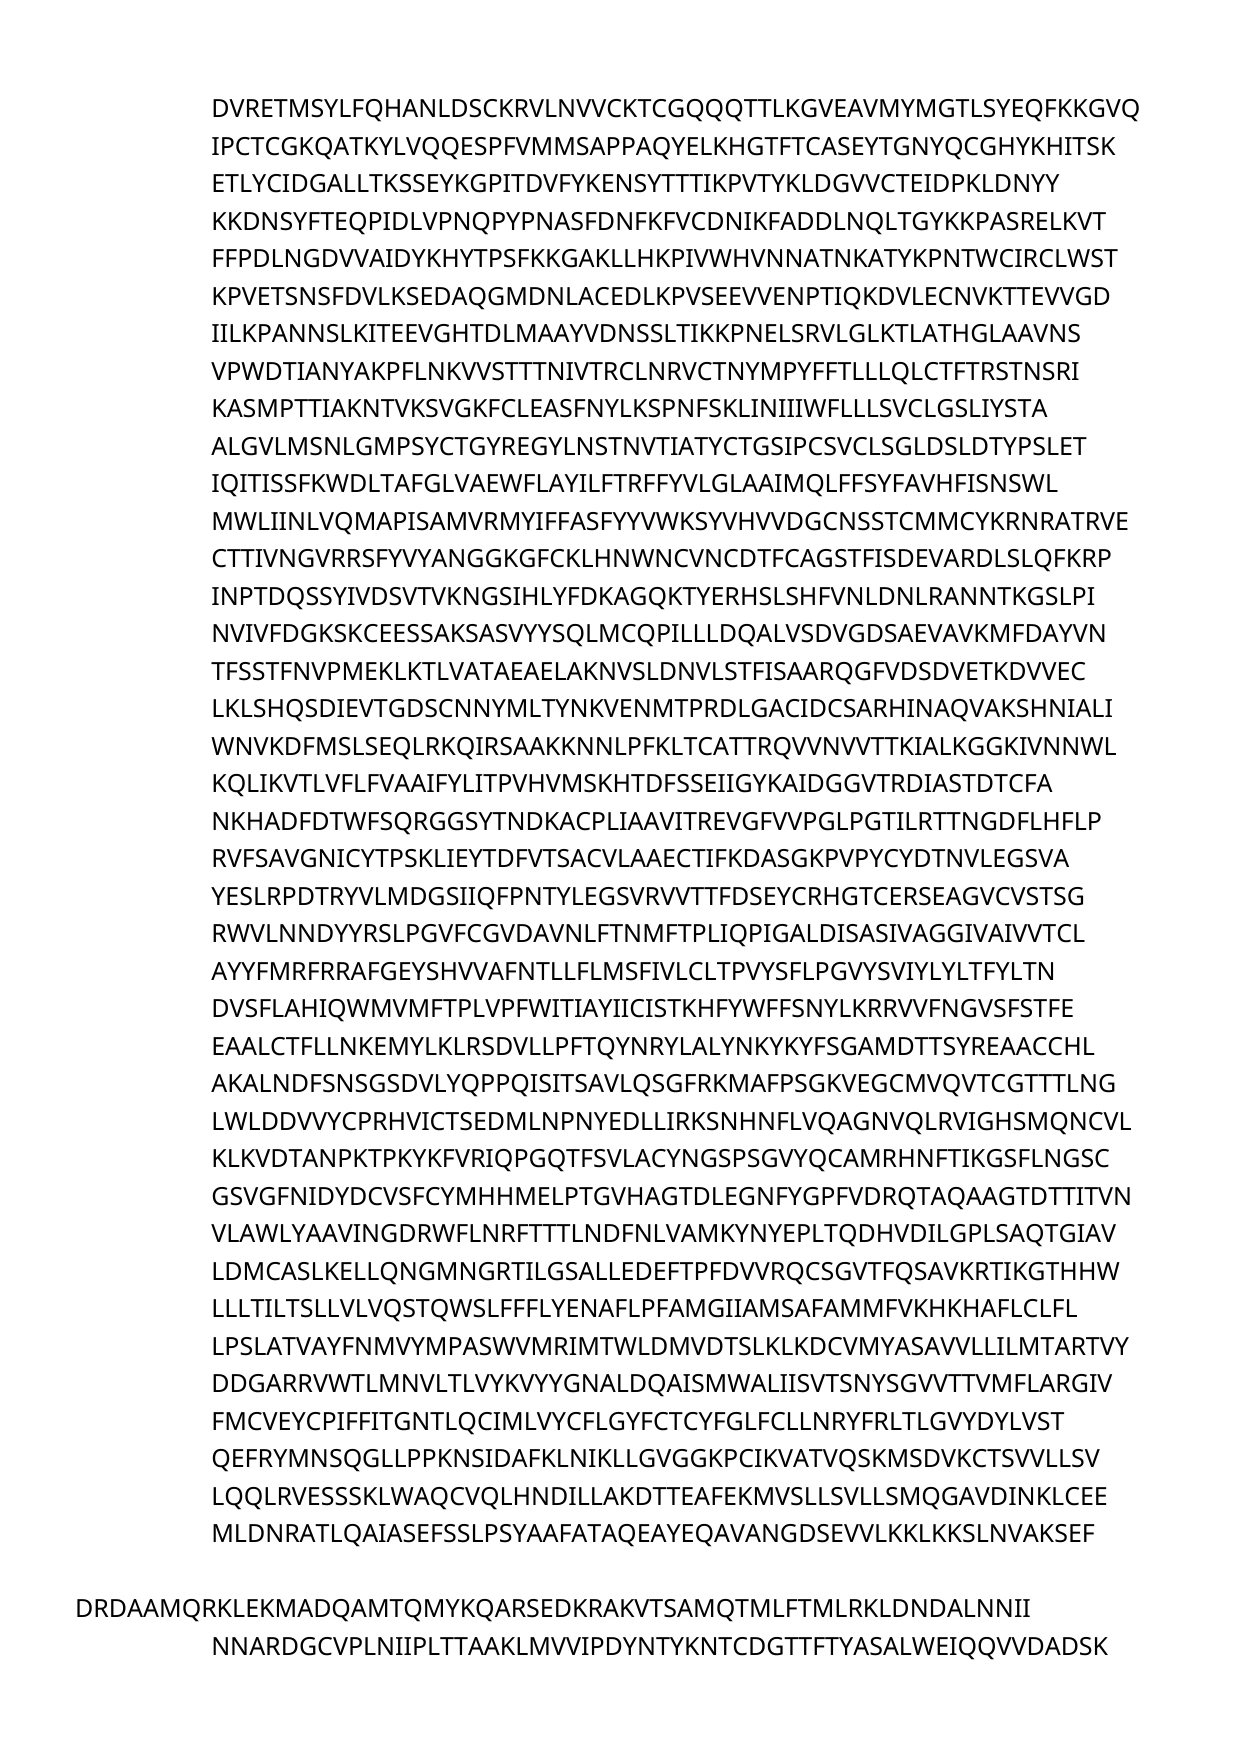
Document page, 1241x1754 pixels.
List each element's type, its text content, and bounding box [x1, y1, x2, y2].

text ETLYCIDGALLTKSSEYKGPITDVFYKENSYTTTIKPVTYKLDGVVCTEIDPKLDNYY [75, 164, 1165, 202]
text IQITISSFKWDLTAFGLVAEWFLAYILFTRFFYVLGLAAIMQLFFSYFAVHFISNSWL [75, 464, 1165, 502]
text KASMPTTIAKNTVKSVGKFCLEASFNYLKSPNFSKLINIIIWFLLLSVCLGSLIYSTA [75, 389, 1165, 427]
text EAALCTFLLNKEMYLKLRSDVLLPFTQYNRYLALYNKYKYFSGAMDTTSYREAACCHL [75, 1027, 1165, 1064]
text QEFRYMNSQGLLPPKNSIDAFKLNIKLLGVGGKPCIKVATVQSKMSDVKCTSVVLLSV [75, 1439, 1165, 1477]
text RVFSAVGNICYTPSKLIEYTDFVTSACVLAAECTIFKDASGKPVPYCYDTNVLEGSVA [75, 839, 1165, 877]
text AYYFMRFRRAFGEYSHVVAFNTLLFLMSFIVLCLTPVYSFLPGVYSVIYLYLTFYLTN [75, 952, 1165, 989]
text GSVGFNIDYDCVSFCYMHHMELPTGVHAGTDLEGNFYGPFVDRQTAQAAGTDTTITVN [75, 1177, 1165, 1214]
text KLKVDTANPKTPKYKFVRIQPGQTFSVLACYNGSPSGVYQCAMRHNFTIKGSFLNGSC [75, 1139, 1165, 1177]
text LKLSHQSDIEVTGDSCNNYMLTYNKVENMTPRDLGACIDCSARHINAQVAKSHNIALI [75, 689, 1165, 727]
text LLLTILTSLLVLVQSTQWSLFFFLYENAFLPFAMGIIAMSAFAMMFVKHKHAFLCLFL [75, 1289, 1165, 1327]
text VLAWLYAAVINGDRWFLNRFTTTLNDFNLVAMKYNYEPLTQDHVDILGPLSAQTGIAV [75, 1214, 1165, 1252]
text DVSFLAHIQWMVMFTPLVPFWITIAYIICISTKHFYWFFSNYLKRRVVFNGVSFSTFE [75, 989, 1165, 1027]
text LDMCASLKELLQNGMNGRTILGSALLEDEFTPFDVVRQCSGVTFQSAVKRTIKGTHHW [75, 1252, 1165, 1289]
text AKALNDFSNSGSDVLYQPPQISITSAVLQSGFRKMAFPSGKVEGCMVQVTCGTTTLNG [75, 1064, 1165, 1102]
text IILKPANNSLKITEEVGHTDLMAAYVDNSSLTIKKPNELSRVLGLKTLATHGLAAVNS [75, 314, 1165, 352]
text IPCTCGKQATKYLVQQESPFVMMSAPPAQYELKHGTFTCASEYTGNYQCGHYKHITSK [75, 127, 1165, 164]
text CTTIVNGVRRSFYVYANGGKGFCKLHNWNCVNCDTFCAGSTFISDEVARDLSLQFKRP [75, 539, 1165, 577]
text MLDNRATLQAIASEFSSLPSYAAFATAQEAYEQAVANGDSEVVLKKLKKSLNVAKSEF [75, 1514, 1165, 1552]
text LQQLRVESSSKLWAQCVQLHNDILLAKDTTEAFEKMVSLLSVLLSMQGAVDINKLCEE [75, 1477, 1165, 1514]
text TFSSTFNVPMEKLKTLVATAEAELAKNVSLDNVLSTFISAARQGFVDSDVETKDVVEC [75, 652, 1165, 689]
text NVIVFDGKSKCEESSAKSASVYYSQLMCQPILLLDQALVSDVGDSAEVAVKMFDAYVN [75, 614, 1165, 652]
text LWLDDVVYCPRHVICTSEDMLNPNYEDLLIRKSNHNFLVQAGNVQLRVIGHSMQNCVL [75, 1102, 1165, 1139]
text DDGARRVWTLMNVLTLVYKVYYGNALDQAISMWALIISVTSNYSGVVTTVMFLARGIV [75, 1364, 1165, 1402]
text FFPDLNGDVVAIDYKHYTPSFKKGAKLLHKPIVWHVNNATNKATYKPNTWCIRCLWST [75, 239, 1165, 277]
text WNVKDFMSLSEQLRKQIRSAAKKNNLPFKLTCATTRQVVNVVTTKIALKGGKIVNNWL [75, 727, 1165, 764]
text LPSLATVAYFNMVYMPASWVMRIMTWLDMVDTSLKLKDCVMYASAVVLLILMTARTVY [75, 1327, 1165, 1364]
text DRDAAMQRKLEKMADQAMTQMYKQARSEDKRAKVTSAMQTMLFTMLRKLDNDALNNII [75, 1552, 1165, 1627]
text NKHADFDTWFSQRGGSYTNDKACPLIAAVITREVGFVVPGLPGTILRTTNGDFLHFLP [75, 802, 1165, 839]
text RWVLNNDYYRSLPGVFCGVDAVNLFTNMFTPLIQPIGALDISASIVAGGIVAIVVTCL [75, 914, 1165, 952]
text NNARDGCVPLNIIPLTTAAKLMVVIPDYNTYKNTCDGTTFTYASALWEIQQVVDADSK [75, 1627, 1165, 1664]
text DVRETMSYLFQHANLDSCKRVLNVVCKTCGQQQTTLKGVEAVMYMGTLSYEQFKKGVQ [75, 89, 1165, 127]
text VPWDTIANYAKPFLNKVVSTTTNIVTRCLNRVCTNYMPYFFTLLLQLCTFTRSTNSRI [75, 352, 1165, 389]
text INPTDQSSYIVDSVTVKNGSIHLYFDKAGQKTYERHSLSHFVNLDNLRANNTKGSLPI [75, 577, 1165, 614]
text KKDNSYFTEQPIDLVPNQPYPNASFDNFKFVCDNIKFADDLNQLTGYKKPASRELKVT [75, 202, 1165, 239]
text FMCVEYCPIFFITGNTLQCIMLVYCFLGYFCTCYFGLFCLLNRYFRLTLGVYDYLVST [75, 1402, 1165, 1439]
text KPVETSNSFDVLKSEDAQGMDNLACEDLKPVSEEVVENPTIQKDVLECNVKTTEVVGD [75, 277, 1165, 314]
text ALGVLMSNLGMPSYCTGYREGYLNSTNVTIATYCTGSIPCSVCLSGLDSLDTYPSLET [75, 427, 1165, 464]
text KQLIKVTLVFLFVAAIFYLITPVHVMSKHTDFSSEIIGYKAIDGGVTRDIASTDTCFA [75, 764, 1165, 802]
text MWLIINLVQMAPISAMVRMYIFFASFYYVWKSYVHVVDGCNSSTCMMCYKRNRATRVE [75, 502, 1165, 539]
text YESLRPDTRYVLMDGSIIQFPNTYLEGSVRVVTTFDSEYCRHGTCERSEAGVCVSTSG [75, 877, 1165, 914]
